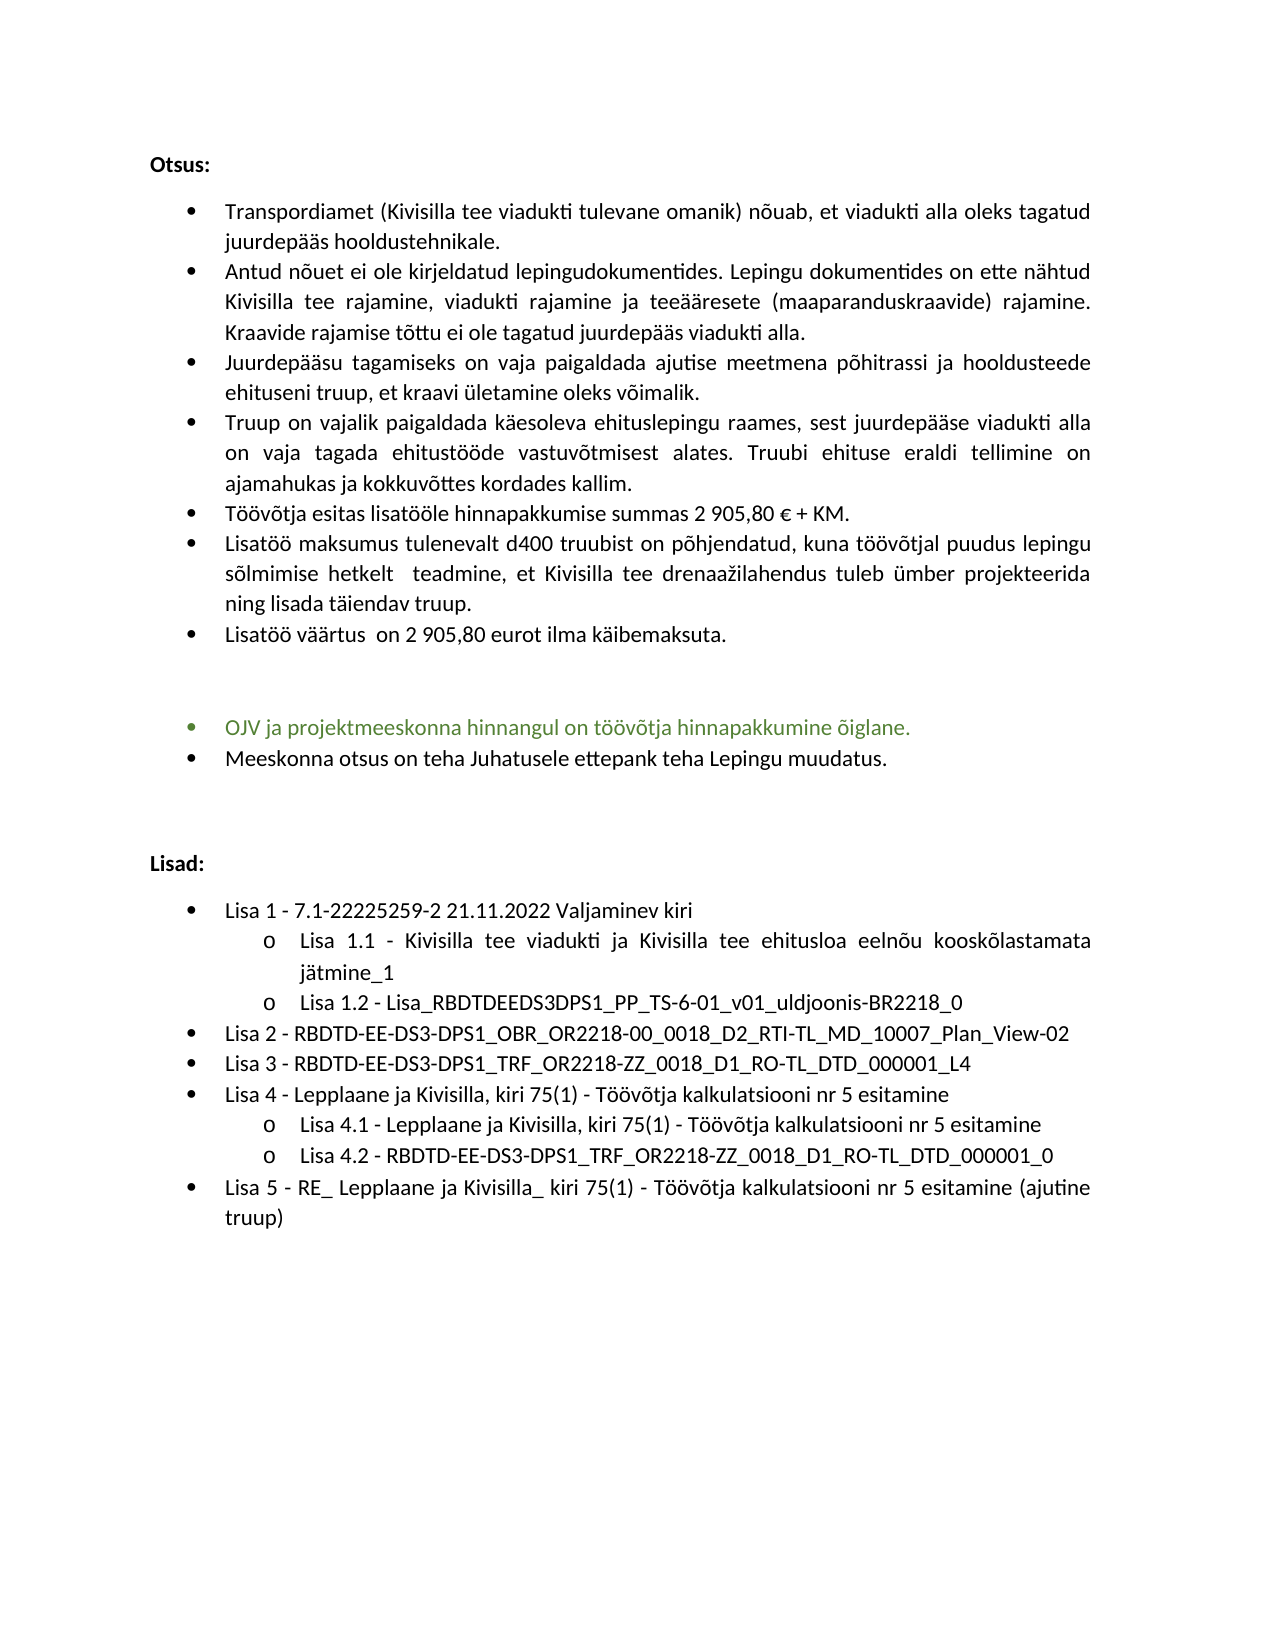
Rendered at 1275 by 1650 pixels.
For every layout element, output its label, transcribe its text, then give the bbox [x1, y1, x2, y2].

list Lisa 4 - Lepplaane ja Kivisilla, kiri 75(1) - Töövõtja kalkulatsiooni nr 5 esitamine [187, 1080, 1093, 1108]
list Lisa 1.1 - Kivisilla tee viadukti ja Kivisilla tee ehitusloa eelnõu kooskõlastamata jätmine_1 [262, 926, 1093, 986]
list Lisa 1 - 7.1-22225259-2 21.11.2022 Valjaminev kiri [187, 896, 1093, 924]
text Lisad: [150, 849, 1093, 877]
text Otsus: [150, 150, 1093, 178]
list Töövõtja esitas lisatööle hinnapakkumise summas 2 905,80 € + KM. [187, 499, 1093, 527]
list Transpordiamet (Kivisilla tee viadukti tulevane omanik) nõuab, et viadukti alla oleks tagatud juurdepääs hooldustehnikale. [187, 197, 1093, 255]
list Juurdepääsu tagamiseks on vaja paigaldada ajutise meetmena põhitrassi ja hooldusteede ehituseni truup, et kraavi ületamine oleks võimalik. [187, 348, 1093, 406]
list Lisa 3 - RBDTD-EE-DS3-DPS1_TRF_OR2218-ZZ_0018_D1_RO-TL_DTD_000001_L4 [187, 1049, 1093, 1078]
list Antud nõuet ei ole kirjeldatud lepingudokumentides. Lepingu dokumentides on ette nähtud Kivisilla tee rajamine, viadukti rajamine ja teeääresete (maaparanduskraavide) rajamine. Kraavide rajamise tõttu ei ole tagatud juurdepääs viadukti alla. [187, 257, 1093, 346]
list OJV ja projektmeeskonna hinnangul on töövõtja hinnapakkumine õiglane. [187, 713, 1093, 742]
list Meeskonna otsus on teha Juhatusele ettepank teha Lepingu muudatus. [187, 744, 1093, 772]
list Lisatöö maksumus tulenevalt d400 truubist on põhjendatud, kuna töövõtjal puudus lepingu sõlmimise hetkelt teadmine, et Kivisilla tee drenaažilahendus tuleb ümber projekteerida ning lisada täiendav truup. [187, 529, 1093, 618]
list Truup on vajalik paigaldada käesoleva ehituslepingu raames, sest juurdepääse viadukti alla on vaja tagada ehitustööde vastuvõtmisest alates. Truubi ehituse eraldi tellimine on ajamahukas ja kokkuvõttes kordades kallim. [187, 408, 1093, 497]
list Lisa 4.2 - RBDTD-EE-DS3-DPS1_TRF_OR2218-ZZ_0018_D1_RO-TL_DTD_000001_0 [262, 1141, 1093, 1171]
list Lisa 4.1 - Lepplaane ja Kivisilla, kiri 75(1) - Töövõtja kalkulatsiooni nr 5 esitamine [262, 1110, 1093, 1139]
list Lisa 2 - RBDTD-EE-DS3-DPS1_OBR_OR2218-00_0018_D2_RTI-TL_MD_10007_Plan_View-02 [187, 1019, 1093, 1047]
list Lisa 1.2 - Lisa_RBDTDEEDS3DPS1_PP_TS-6-01_v01_uldjoonis-BR2218_0 [262, 988, 1093, 1017]
list Lisatöö väärtus on 2 905,80 eurot ilma käibemaksuta. [187, 620, 1093, 648]
list Lisa 5 - RE_ Lepplaane ja Kivisilla_ kiri 75(1) - Töövõtja kalkulatsiooni nr 5 esitamine (ajutine truup) [187, 1173, 1093, 1231]
